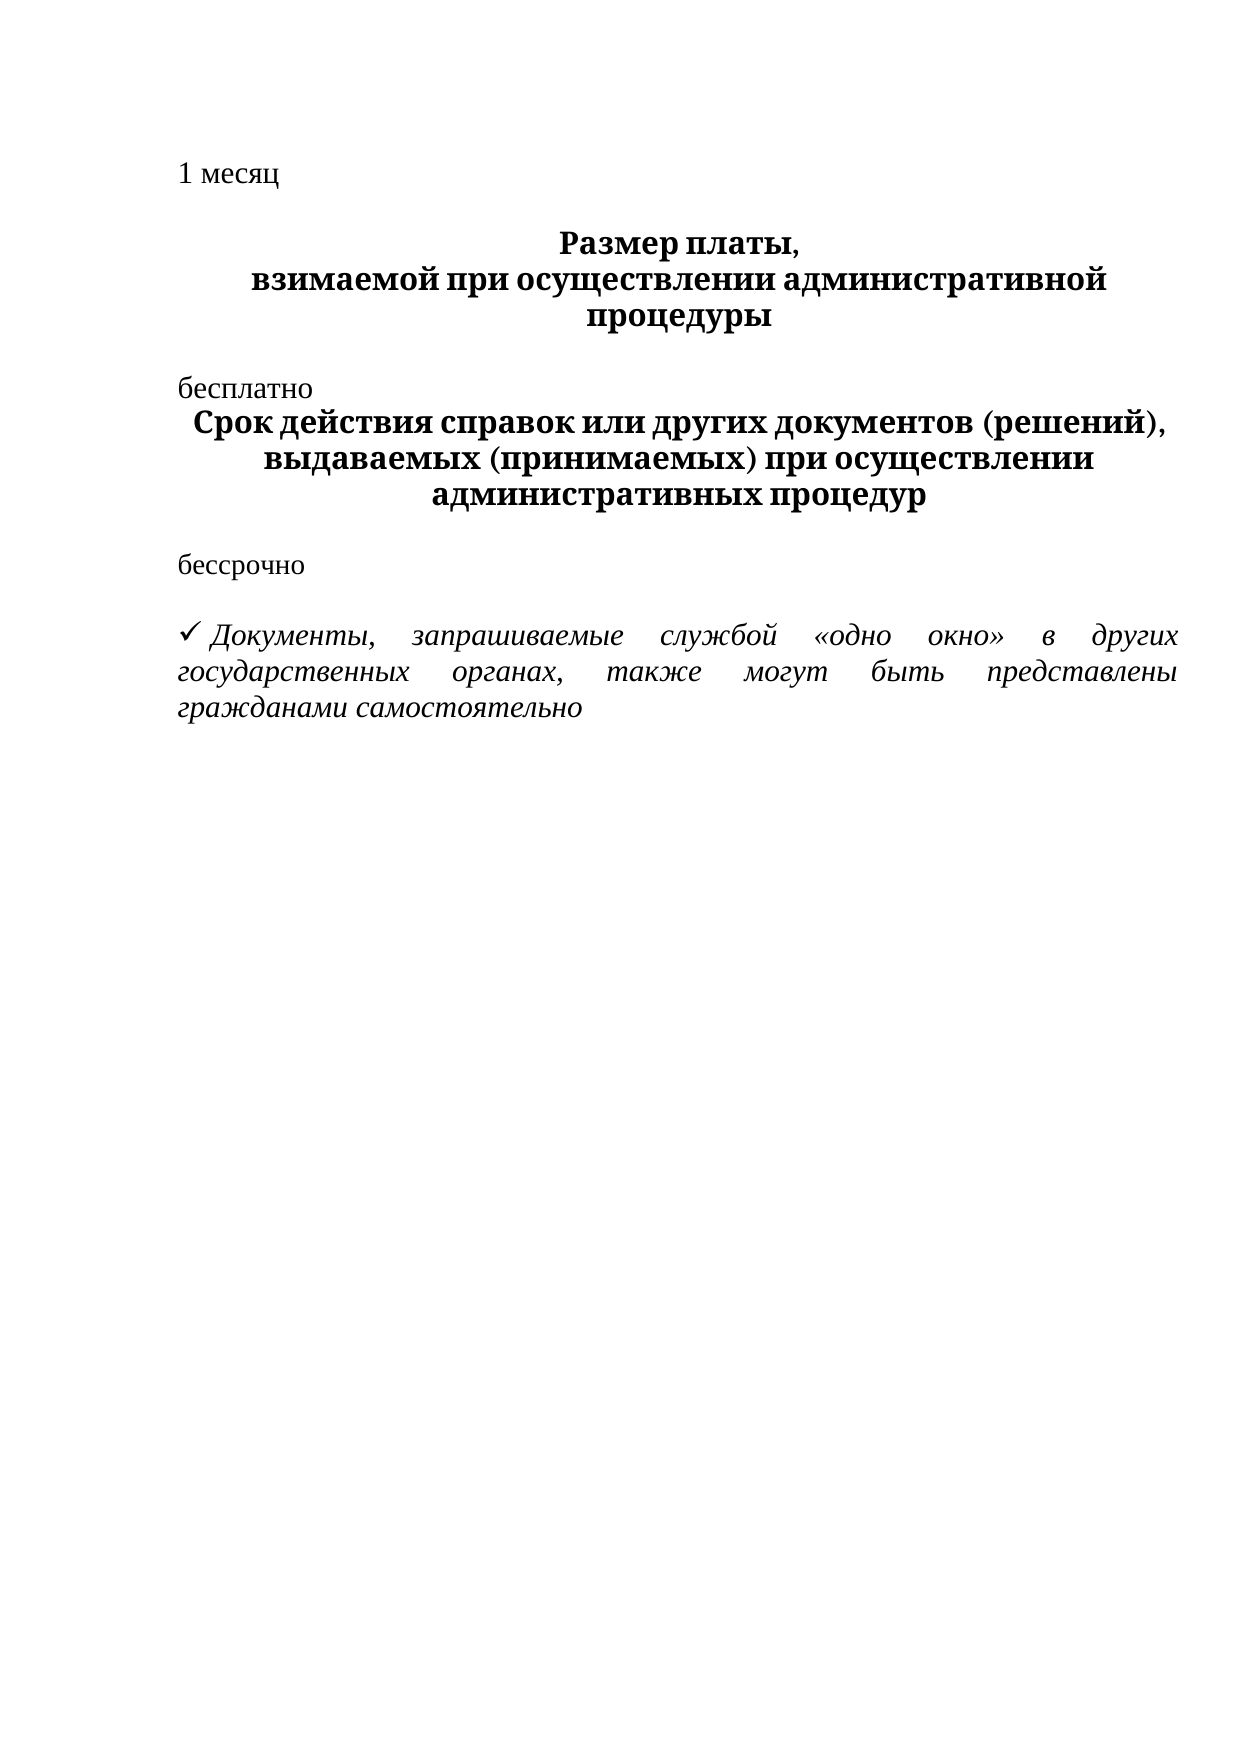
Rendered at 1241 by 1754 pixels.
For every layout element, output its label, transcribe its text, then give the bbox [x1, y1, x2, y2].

text Размер платы, [177, 226, 1181, 262]
text Документы, запрашиваемые службой «одно окно» в других государственных органах, также могут быть представлены гражданами самостоятельно [177, 616, 1181, 724]
text Срок действия справок или других документов (решений), выдаваемых (принимаемых) при осуществлении административных процедур [177, 406, 1181, 513]
text бесплатно [177, 370, 1181, 406]
text бессрочно [177, 547, 1181, 581]
text 1 месяц [177, 154, 1181, 190]
text взимаемой при осуществлении административной процедуры [177, 262, 1181, 334]
